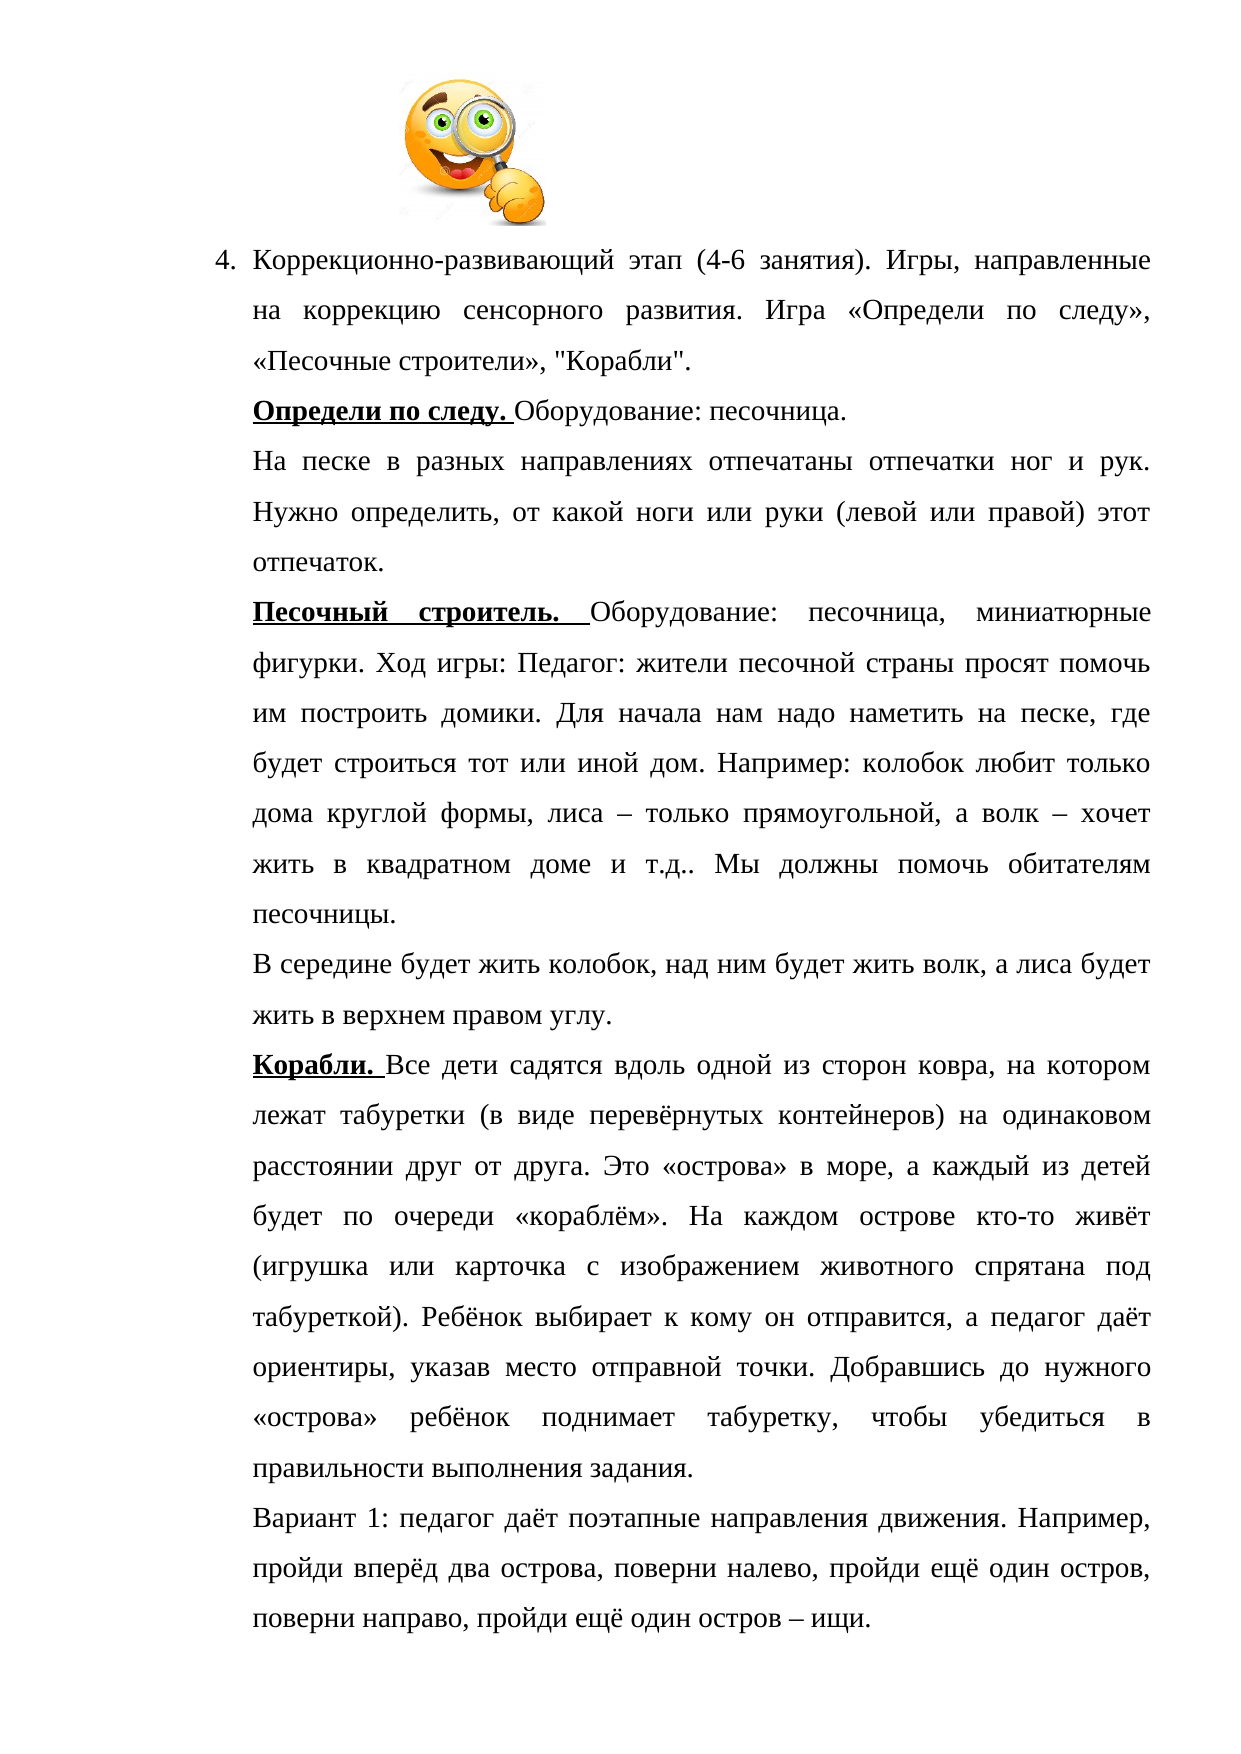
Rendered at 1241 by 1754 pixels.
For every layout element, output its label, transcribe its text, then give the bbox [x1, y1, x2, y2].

list Коррекционно-развивающий этап (4-6 занятия). Игры, направленные на коррекцию сенсорного развития. Игра «Определи по следу», «Песочные строители», "Корабли". [215, 242, 1152, 376]
list Песочный строитель. Оборудование: песочница, миниатюрные фигурки. Ход игры: Педагог: жители песочной страны просят помочь им построить домики. Для начала нам надо наметить на песке, где будет строиться тот или иной дом. Например: колобок любит только дома круглой формы, лиса – только прямоугольной, а волк – хочет жить в квадратном доме и т.д.. Мы должны помочь обитателям песочницы. [252, 594, 1152, 930]
list Корабли. Все дети садятся вдоль одной из сторон ковра, на котором лежат табуретки (в виде перевёрнутых контейнеров) на одинаковом расстоянии друг от друга. Это «острова» в море, а каждый из детей будет по очереди «кораблём». На каждом острове кто-то живёт (игрушка или карточка с изображением животного спрятана под табуреткой). Ребёнок выбирает к кому он отправится, а педагог даёт ориентиры, указав место отправной точки. Добравшись до нужного «острова» ребёнок поднимает табуретку, чтобы убедиться в правильности выполнения задания. [252, 1047, 1152, 1483]
picture [399, 73, 547, 226]
list Вариант 1: педагог даёт поэтапные направления движения. Например, пройди вперёд два острова, поверни налево, пройди ещё один остров, поверни направо, пройди ещё один остров – ищи. [252, 1500, 1152, 1634]
list Определи по следу. Оборудование: песочница. [252, 393, 1152, 427]
list На песке в разных направлениях отпечатаны отпечатки ног и рук. Нужно определить, от какой ноги или руки (левой или правой) этот отпечаток. [252, 443, 1152, 578]
list В середине будет жить колобок, над ним будет жить волк, а лиса будет жить в верхнем правом углу. [252, 947, 1152, 1030]
